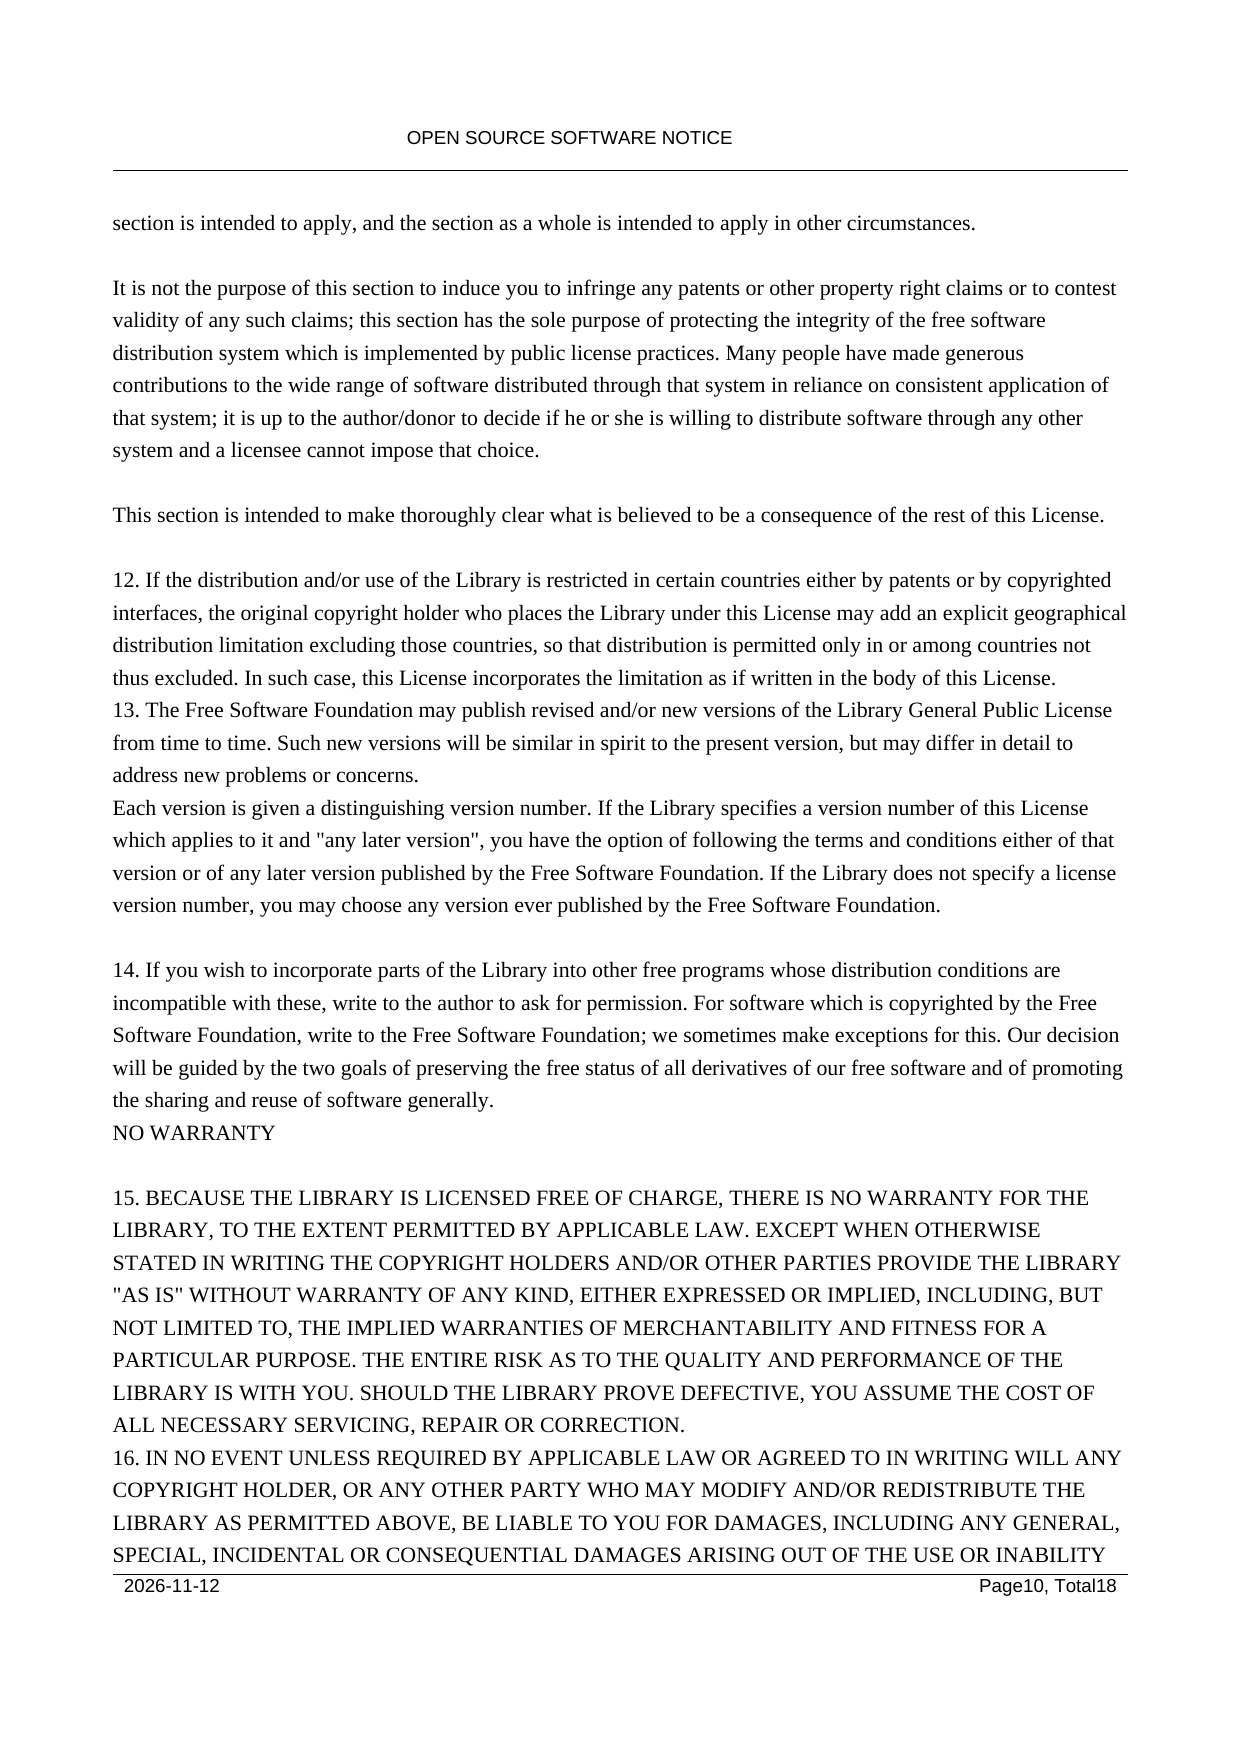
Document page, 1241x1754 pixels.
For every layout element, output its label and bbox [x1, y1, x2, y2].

text [112, 206, 1128, 1571]
